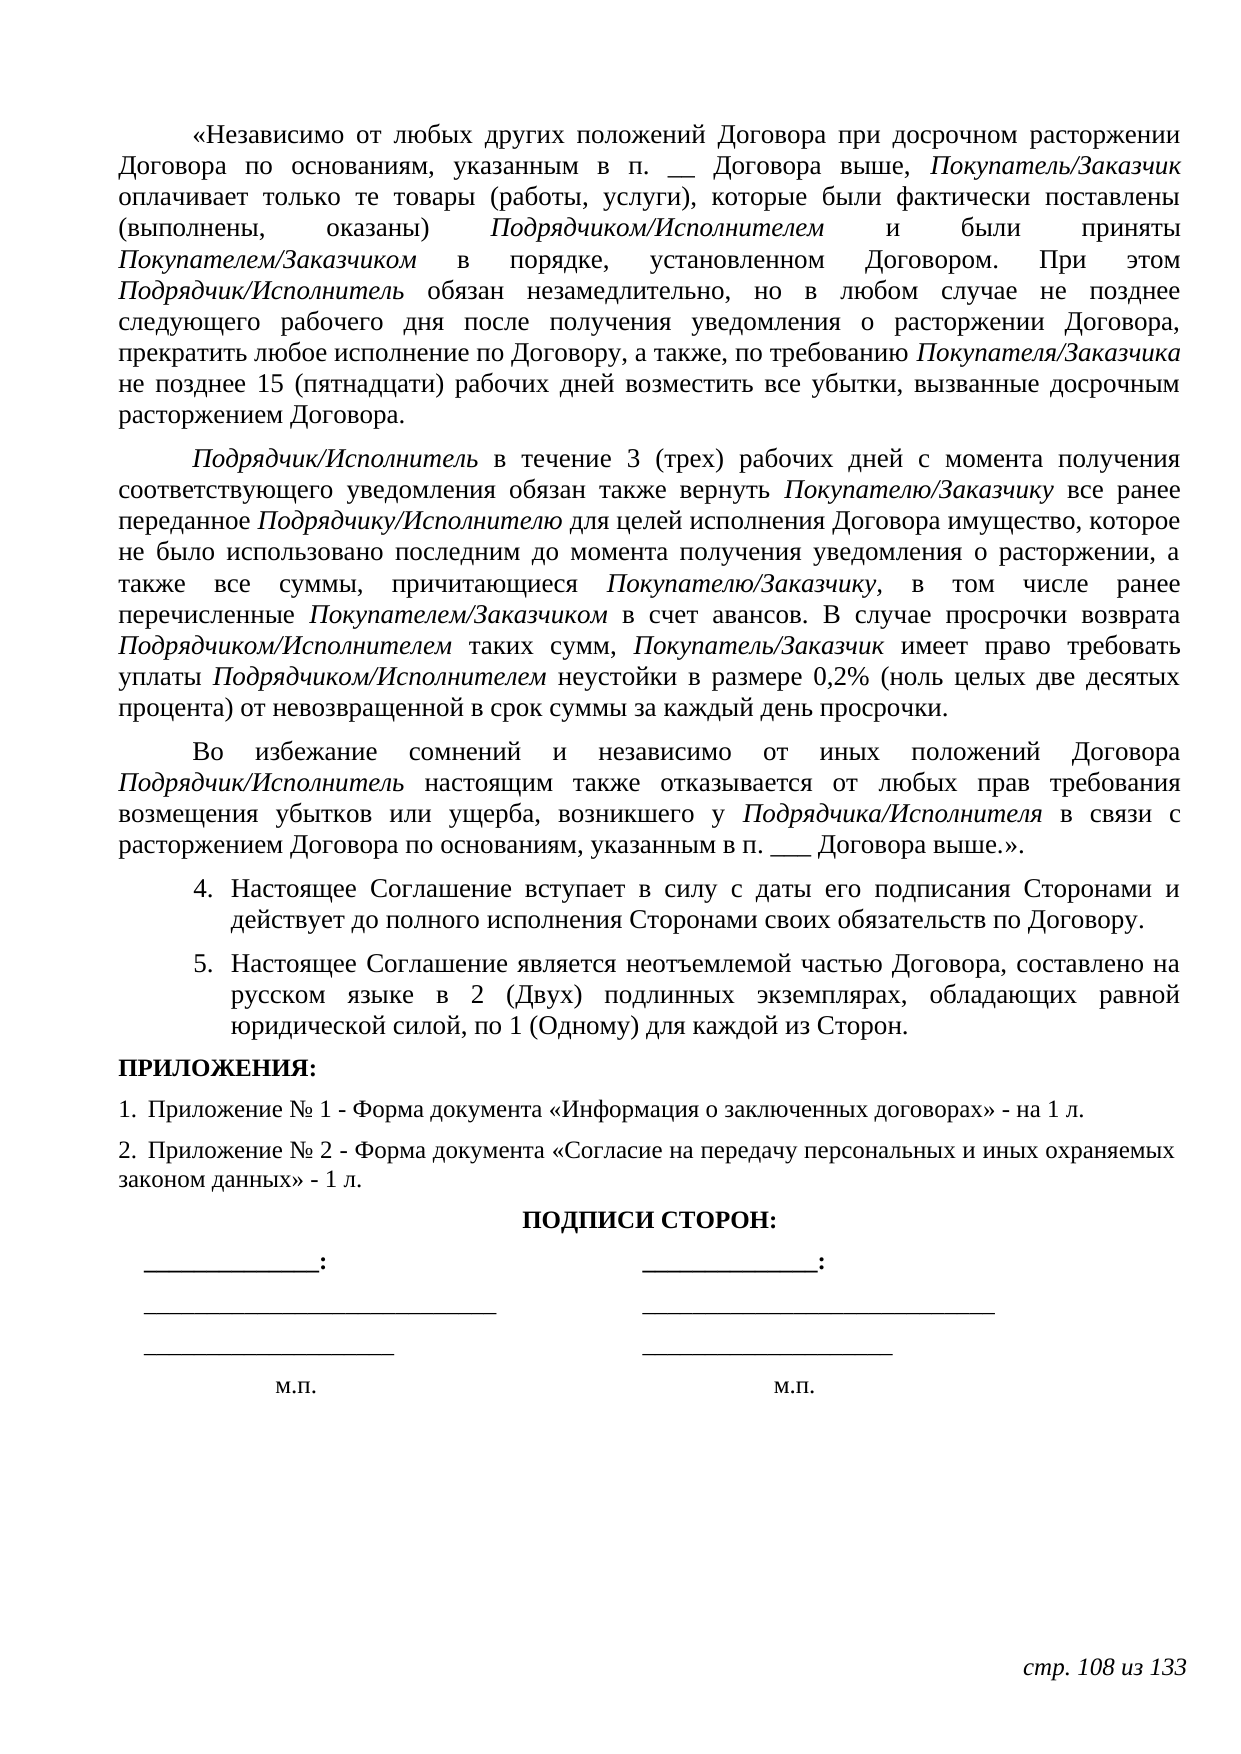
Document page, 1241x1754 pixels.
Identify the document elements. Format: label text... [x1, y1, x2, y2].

list Приложение № 2 - Форма документа «Согласие на передачу персональных и иных охраняемых законом данных» - 1 л. [118, 1135, 1177, 1193]
list Приложение № 1 - Форма документа «Информация о заключенных договорах» - на 1 л. [118, 1094, 1177, 1123]
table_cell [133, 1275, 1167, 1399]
text ПРИЛОЖЕНИЯ: [118, 1053, 1181, 1081]
text «Независимо от любых других положений Договора при досрочном расторжении Договора по основаниям, указанным в п. __ Договора выше, Покупатель/Заказчик оплачивает только те товары (работы, услуги), которые были фактически поставлены (выполнены, оказаны) Подрядчиком/Исполнителем и были приняты Покупателем/Заказчиком в порядке, установленном Договором. При этом Подрядчик/Исполнитель обязан незамедлительно, но в любом случае не позднее следующего рабочего дня после получения уведомления о расторжении Договора, прекратить любое исполнение по Договору, а также, по требованию Покупателя/Заказчика не позднее 15 (пятнадцати) рабочих дней возместить все убытки, вызванные досрочным расторжением Договора. [118, 118, 1181, 429]
text Во избежание сомнений и независимо от иных положений Договора Подрядчик/Исполнитель настоящим также отказывается от любых прав требования возмещения убытков или ущерба, возникшего у Подрядчика/Исполнителя в связи с расторжением Договора по основаниям, указанным в п. ___ Договора выше.». [118, 735, 1181, 859]
list Настоящее Соглашение вступает в силу с даты его подписания Сторонами и действует до полного исполнения Сторонами своих обязательств по Договору. [193, 872, 1181, 934]
title ПОДПИСИ СТОРОН: [118, 1205, 1181, 1234]
list Настоящее Соглашение является неотъемлемой частью Договора, составлено на русском языке в 2 (Двух) подлинных экземплярах, обладающих равной юридической силой, по 1 (Одному) для каждой из Сторон. [193, 947, 1181, 1040]
text Подрядчик/Исполнитель в течение 3 (трех) рабочих дней с момента получения соответствующего уведомления обязан также вернуть Покупателю/Заказчику все ранее переданное Подрядчику/Исполнителю для целей исполнения Договора имущество, которое не было использовано последним до момента получения уведомления о расторжении, а также все суммы, причитающиеся Покупателю/Заказчику, в том числе ранее перечисленные Покупателем/Заказчиком в счет авансов. В случае просрочки возврата Подрядчиком/Исполнителем таких сумм, Покупатель/Заказчик имеет право требовать уплаты Подрядчиком/Исполнителем неустойки в размере 0,2% (ноль целых две десятых процента) от невозвращенной в срок суммы за каждый день просрочки. [118, 442, 1181, 722]
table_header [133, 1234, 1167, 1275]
